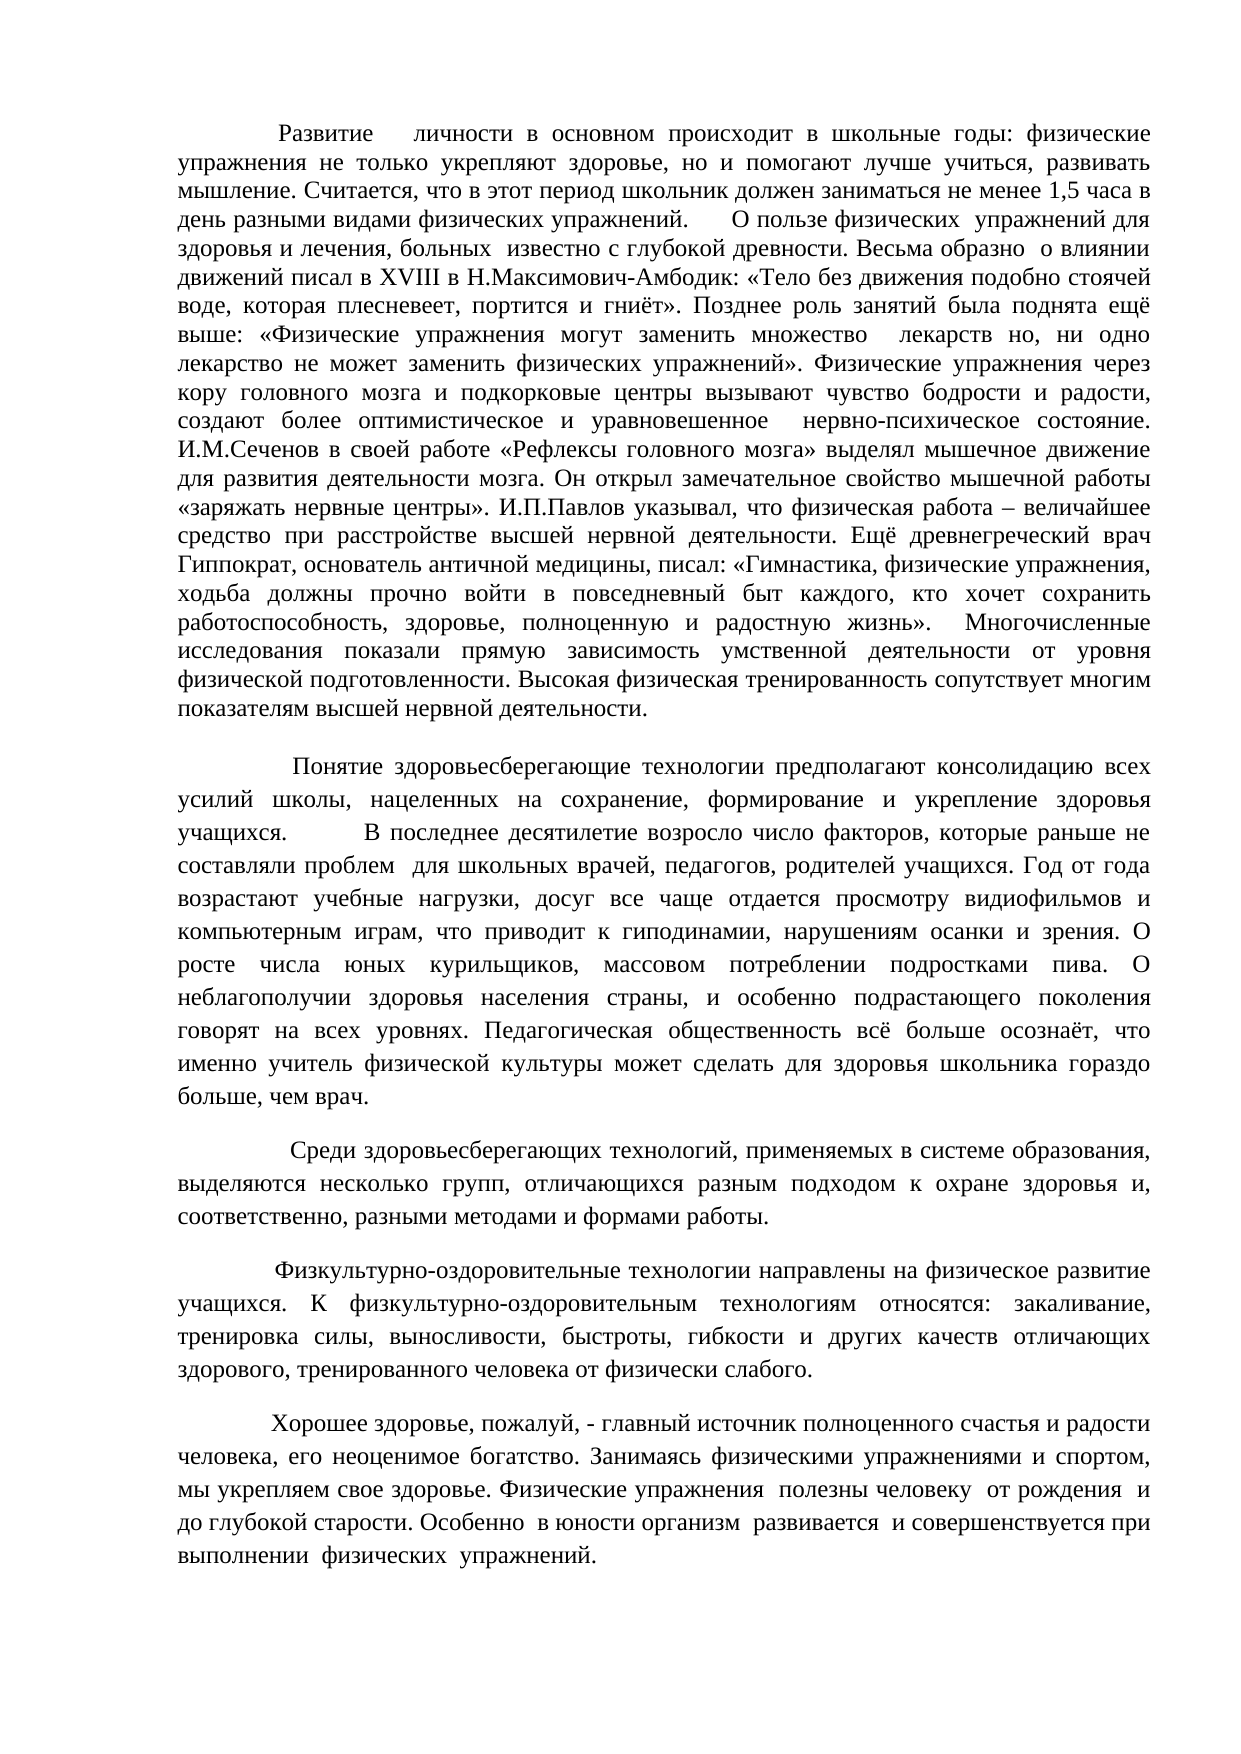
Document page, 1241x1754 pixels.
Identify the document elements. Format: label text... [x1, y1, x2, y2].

text Cреди здоровьесберегающих технологий, применяемых в системе образования, выделяются несколько групп, отличающихся разным подходом к охране здоровья и, соответственно, разными методами и формами работы. [177, 1135, 1152, 1230]
text Развитие личности в основном происходит в школьные годы: физические упражнения не только укрепляют здоровье, но и помогают лучше учиться, развивать мышление. Считается, что в этот период школьник должен заниматься не менее 1,5 часа в день разными видами физических упражнений. О пользе физических упражнений для здоровья и лечения, больных известно с глубокой древности. Весьма образно о влиянии движений писал в XVIII в Н.Максимович-Амбодик: «Тело без движения подобно стоячей воде, которая плесневеет, портится и гниёт». Позднее роль занятий была поднята ещё выше: «Физические упражнения могут заменить множество лекарств но, ни одно лекарство не может заменить физических упражнений». Физические упражнения через кору головного мозга и подкорковые центры вызывают чувство бодрости и радости, создают более оптимистическое и уравновешенное нервно-психическое состояние. И.М.Сеченов в своей работе «Рефлексы головного мозга» выделял мышечное движение для развития деятельности мозга. Он открыл замечательное свойство мышечной работы «заряжать нервные центры». И.П.Павлов указывал, что физическая работа – величайшее средство при расстройстве высшей нервной деятельности. Ещё древнегреческий врач Гиппократ, основатель античной медицины, писал: «Гимнастика, физические упражнения, ходьба должны прочно войти в повседневный быт каждого, кто хочет сохранить работоспособность, здоровье, полноценную и радостную жизнь». Многочисленные исследования показали прямую зависимость умственной деятельности от уровня физической подготовленности. Высокая физическая тренированность сопутствует многим показателям высшей нервной деятельности. [177, 118, 1152, 722]
text Физкультурно-оздоровительные технологии направлены на физическое развитие учащихся. К физкультурно-оздоровительным технологиям относятся: закаливание, тренировка силы, выносливости, быстроты, гибкости и других качеств отличающих здорового, тренированного человека от физически слабого. [177, 1255, 1152, 1383]
text Хорошее здоровье, пожалуй, - главный источник полноценного счастья и радости человека, его неоценимое богатство. Занимаясь физическими упражнениями и спортом, мы укрепляем свое здоровье. Физические упражнения полезны человеку от рождения и до глубокой старости. Особенно в юности организм развивается и совершенствуется при выполнении физических упражнений. [177, 1408, 1152, 1569]
text Понятие здоровьесберегающие технологии предполагают консолидацию всех усилий школы, нацеленных на сохранение, формирование и укрепление здоровья учащихся. В последнее десятилетие возросло число факторов, которые раньше не составляли проблем для школьных врачей, педагогов, родителей учащихся. Год от года возрастают учебные нагрузки, досуг все чаще отдается просмотру видиофильмов и компьютерным играм, что приводит к гиподинамии, нарушениям осанки и зрения. О росте числа юных курильщиков, массовом потреблении подростками пива. О неблагополучии здоровья населения страны, и особенно подрастающего поколения говорят на всех уровнях. Педагогическая общественность всё больше осознаёт, что именно учитель физической культуры может сделать для здоровья школьника гораздо больше, чем врач. [177, 751, 1152, 1110]
